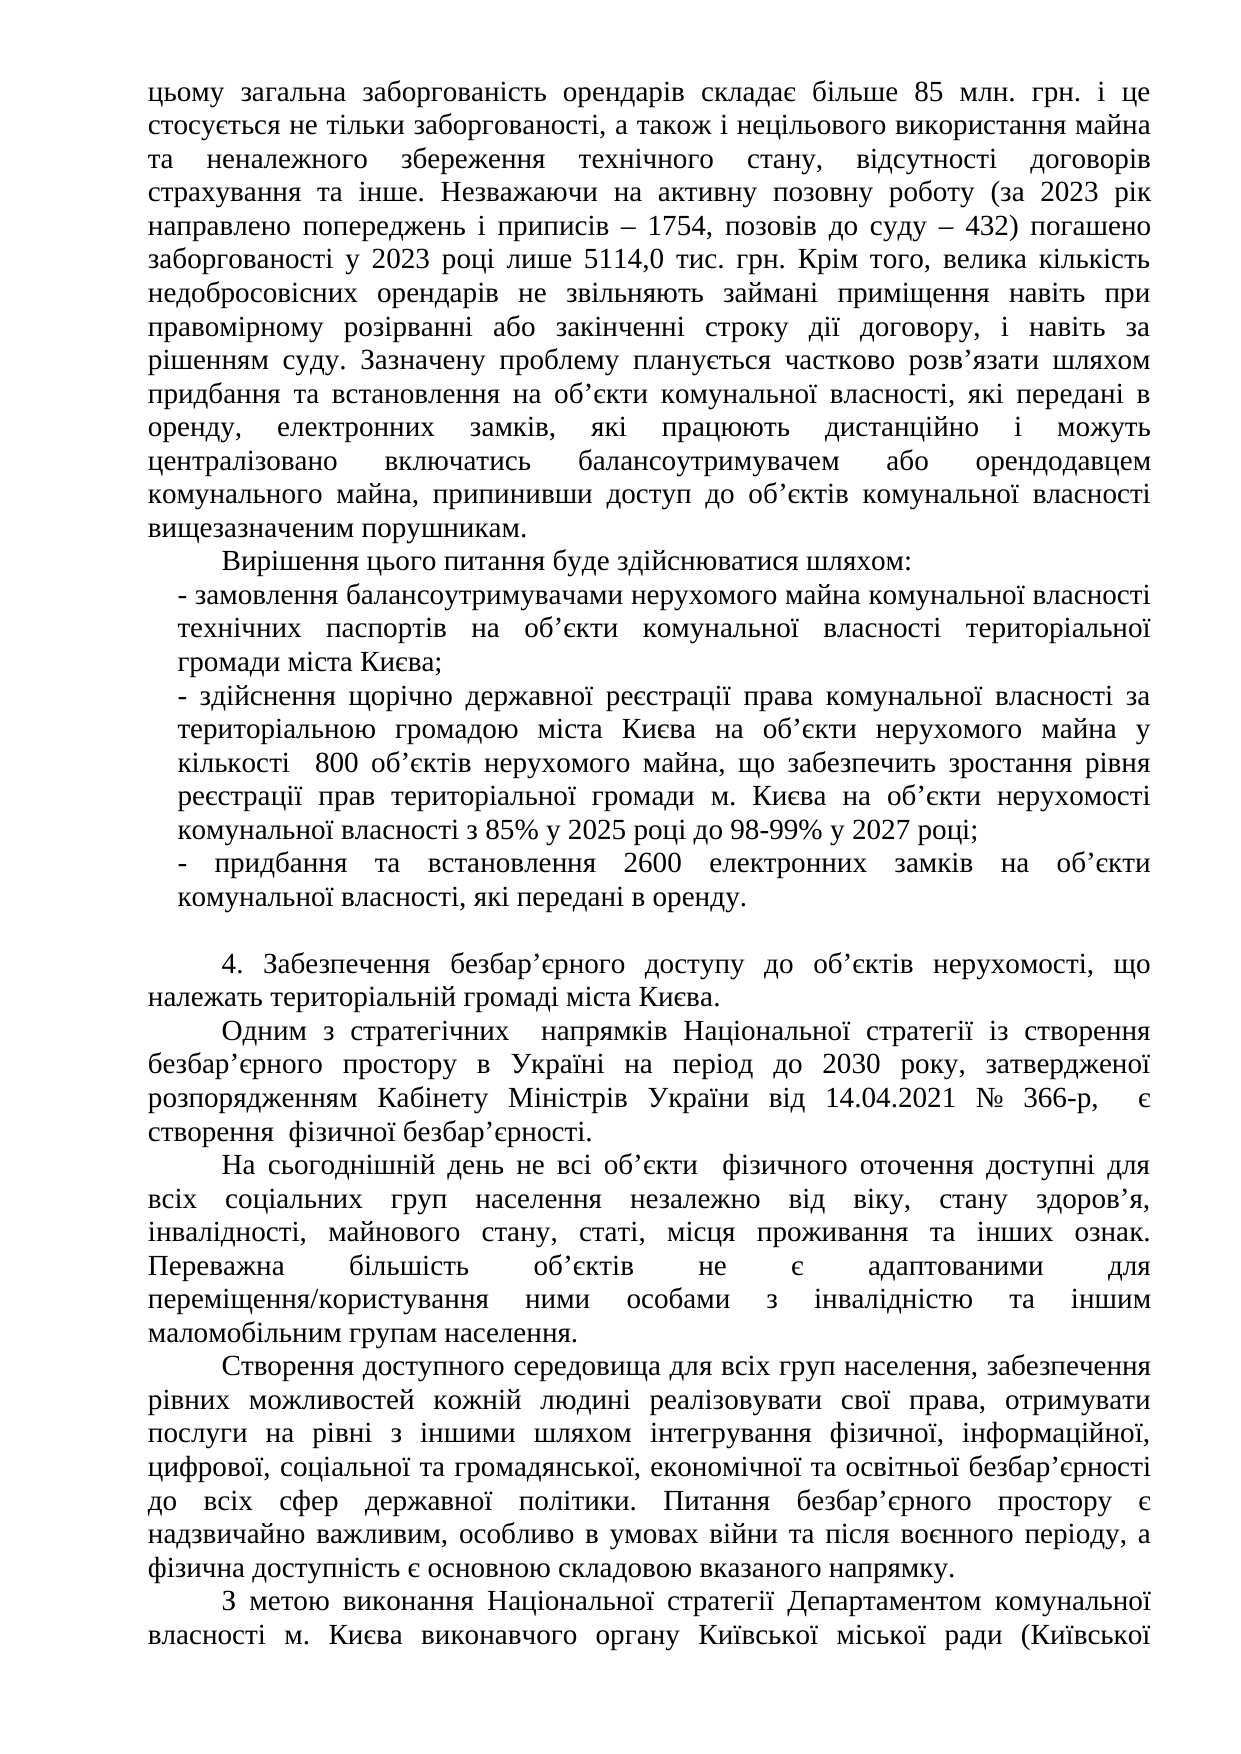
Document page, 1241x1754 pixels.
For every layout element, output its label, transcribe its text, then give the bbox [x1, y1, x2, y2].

text - здійснення щорічно державної реєстрації права комунальної власності за територіальною громадою міста Києва на об’єкти нерухомого майна у кількості 800 об’єктів нерухомого майна, що забезпечить зростання рівня реєстрації прав територіальної громади м. Києва на об’єкти нерухомості комунальної власності з 85% у 2025 році до 98-99% у 2027 році; [177, 678, 1152, 845]
text Вирішення цього питання буде здійснюватися шляхом: [148, 543, 1152, 577]
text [148, 1583, 1152, 1650]
text - замовлення балансоутримувачами нерухомого майна комунальної власності технічних паспортів на об’єкти комунальної власності територіальної громади міста Києва; [177, 577, 1152, 678]
text На сьогоднішній день не всі об’єкти фізичного оточення доступні для всіх соціальних груп населення незалежно від віку, стану здоров’я, інвалідності, майнового стану, статі, місця проживання та інших ознак. Переважна більшість об’єктів не є адаптованими для переміщення/користування ними особами з інвалідністю та іншим маломобільним групам населення. [148, 1147, 1152, 1348]
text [148, 74, 1152, 543]
subtitle 4. Забезпечення безбар’єрного доступу до об’єктів нерухомості, що належать територіальній громаді міста Києва. [148, 946, 1152, 1013]
text Одним з стратегічних напрямків Національної стратегії із створення безбар’єрного простору в Україні на період до 2030 року, затвердженої розпорядженням Кабінету Міністрів України від 14.04.2021 № 366-р, є створення фізичної безбар’єрності. [148, 1013, 1152, 1147]
text Створення доступного середовища для всіх груп населення, забезпечення рівних можливостей кожній людині реалізовувати свої права, отримувати послуги на рівні з іншими шляхом інтегрування фізичної, інформаційної, цифрової, соціальної та громадянської, економічної та освітньої безбар’єрності до всіх сфер державної політики. Питання безбар’єрного простору є надзвичайно важливим, особливо в умовах війни та після воєнного періоду, а фізична доступність є основною складовою вказаного напрямку. [148, 1348, 1152, 1583]
text - придбання та встановлення 2600 електронних замків на об’єкти комунальної власності, які передані в оренду. [177, 845, 1152, 912]
